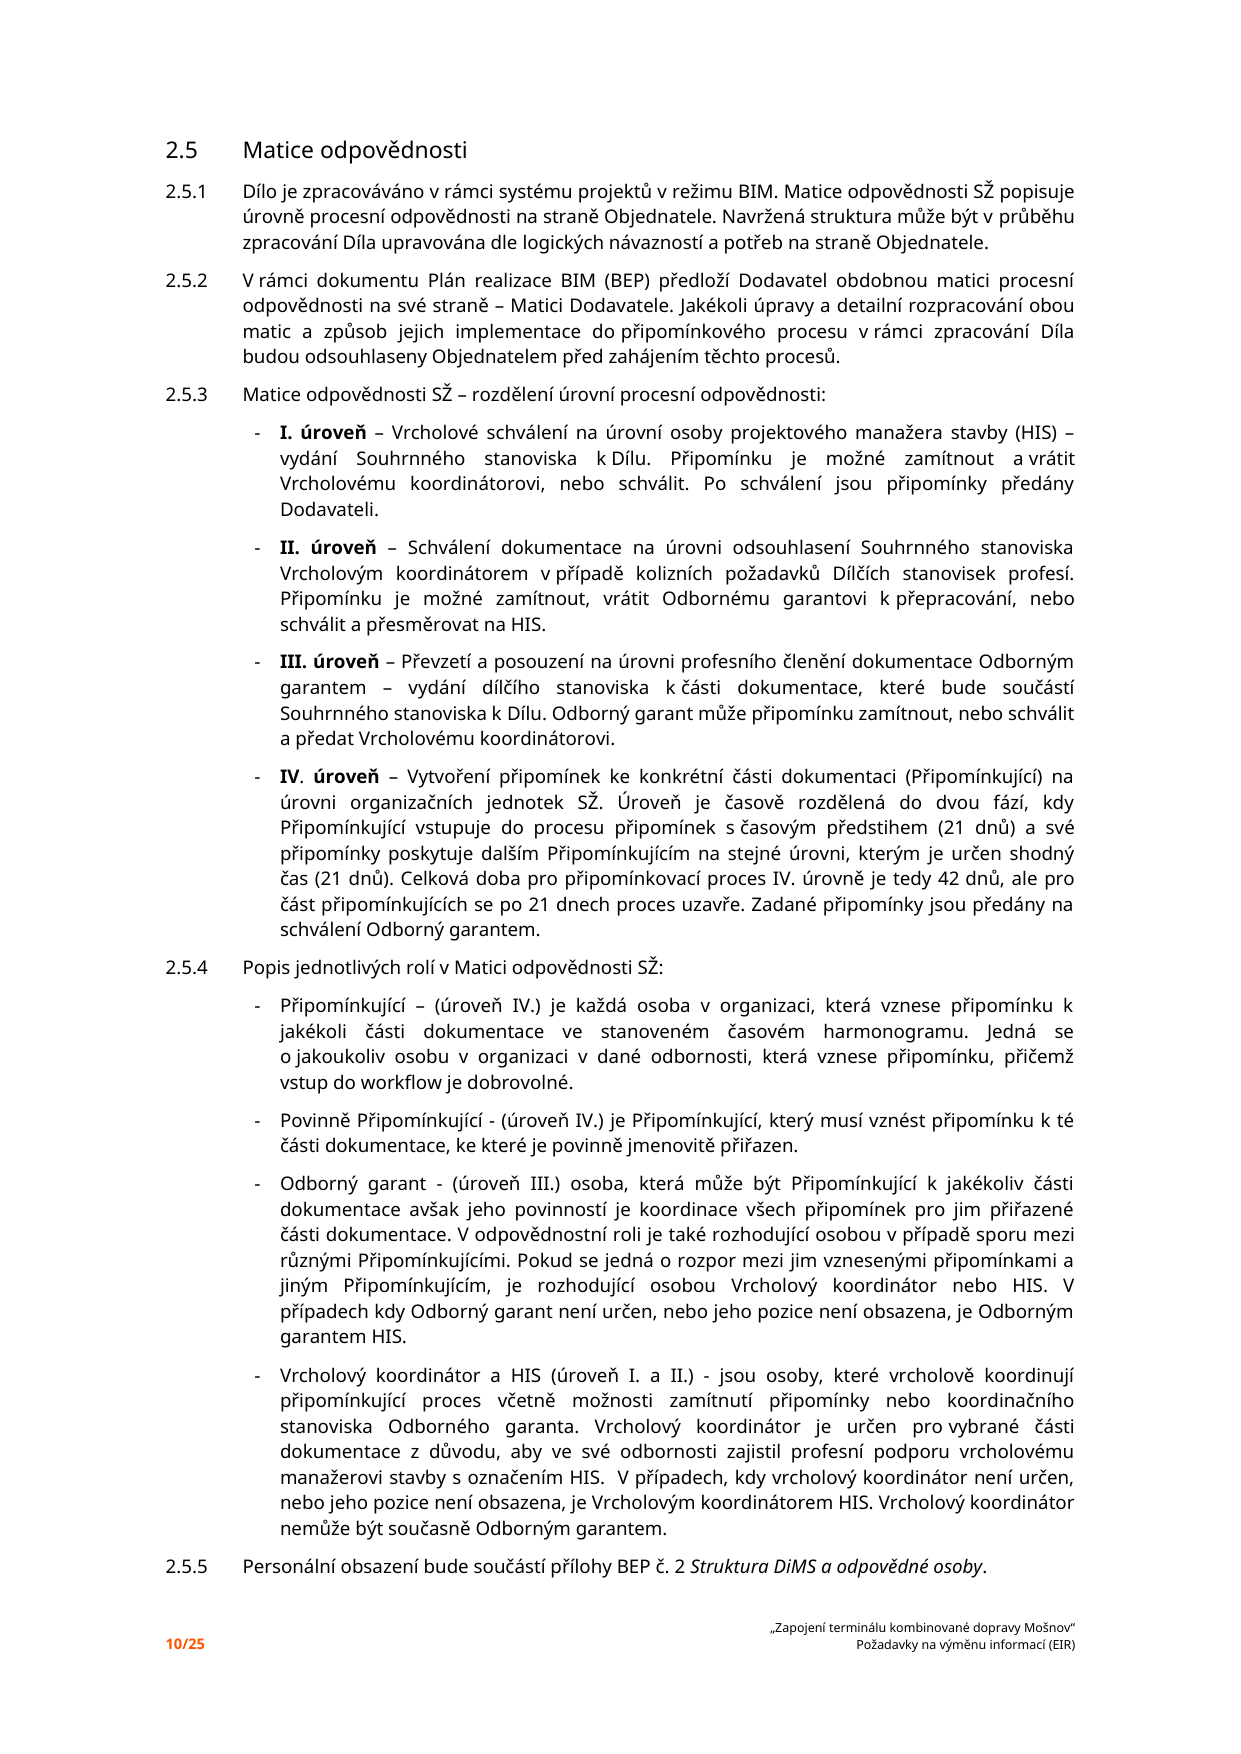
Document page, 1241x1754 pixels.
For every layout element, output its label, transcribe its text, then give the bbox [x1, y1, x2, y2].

text Matice odpovědnosti SŽ – rozdělení úrovní procesní odpovědnosti: [165, 382, 1075, 407]
list Povinně Připomínkující - (úroveň IV.) je Připomínkující, který musí vznést připomínku k té části dokumentace, ke které je povinně jmenovitě přiřazen. [254, 1107, 1075, 1158]
text Matice odpovědnosti [165, 134, 1075, 166]
list Připomínkující – (úroveň IV.) je každá osoba v organizaci, která vznese připomínku k jakékoli části dokumentace ve stanoveném časovém harmonogramu. Jedná se o jakoukoliv osobu v organizaci v dané odbornosti, která vznese připomínku, přičemž vstup do workflow je dobrovolné. [254, 993, 1075, 1095]
list III. úroveň – Převzetí a posouzení na úrovni profesního členění dokumentace Odborným garantem – vydání dílčího stanoviska k části dokumentace, které bude součástí Souhrnného stanoviska k Dílu. Odborný garant může připomínku zamítnout, nebo schválit a předat Vrcholovému koordinátorovi. [254, 649, 1075, 751]
list Vrcholový koordinátor a HIS (úroveň I. a II.) - jsou osoby, které vrcholově koordinují připomínkující proces včetně možnosti zamítnutí připomínky nebo koordinačního stanoviska Odborného garanta. Vrcholový koordinátor je určen pro vybrané části dokumentace z důvodu, aby ve své odbornosti zajistil profesní podporu vrcholovému manažerovi stavby s označením HIS. V případech, kdy vrcholový koordinátor není určen, nebo jeho pozice není obsazena, je Vrcholovým koordinátorem HIS. Vrcholový koordinátor nemůže být současně Odborným garantem. [254, 1362, 1075, 1541]
list IV. úroveň – Vytvoření připomínek ke konkrétní části dokumentaci (Připomínkující) na úrovni organizačních jednotek SŽ. Úroveň je časově rozdělená do dvou fází, kdy Připomínkující vstupuje do procesu připomínek s časovým předstihem (21 dnů) a své připomínky poskytuje dalším Připomínkujícím na stejné úrovni, kterým je určen shodný čas (21 dnů). Celková doba pro připomínkovací proces IV. úrovně je tedy 42 dnů, ale pro část připomínkujících se po 21 dnech proces uzavře. Zadané připomínky jsou předány na schválení Odborný garantem. [254, 763, 1075, 942]
text Personální obsazení bude součástí přílohy BEP č. 2 Struktura DiMS a odpovědné osoby. [165, 1553, 1075, 1578]
text Dílo je zpracováváno v rámci systému projektů v režimu BIM. Matice odpovědnosti SŽ popisuje úrovně procesní odpovědnosti na straně Objednatele. Navržená struktura může být v průběhu zpracování Díla upravována dle logických návazností a potřeb na straně Objednatele. [165, 178, 1075, 254]
list Odborný garant - (úroveň III.) osoba, která může být Připomínkující k jakékoliv části dokumentace avšak jeho povinností je koordinace všech připomínek pro jim přiřazené části dokumentace. V odpovědnostní roli je také rozhodující osobou v případě sporu mezi různými Připomínkujícími. Pokud se jedná o rozpor mezi jim vznesenými připomínkami a jiným Připomínkujícím, je rozhodující osobou Vrcholový koordinátor nebo HIS. V případech kdy Odborný garant není určen, nebo jeho pozice není obsazena, je Odborným garantem HIS. [254, 1171, 1075, 1349]
list II. úroveň – Schválení dokumentace na úrovni odsouhlasení Souhrnného stanoviska Vrcholovým koordinátorem v případě kolizních požadavků Dílčích stanovisek profesí. Připomínku je možné zamítnout, vrátit Odbornému garantovi k přepracování, nebo schválit a přesměrovat na HIS. [254, 534, 1075, 636]
list I. úroveň – Vrcholové schválení na úrovní osoby projektového manažera stavby (HIS) – vydání Souhrnného stanoviska k Dílu. Připomínku je možné zamítnout a vrátit Vrcholovému koordinátorovi, nebo schválit. Po schválení jsou připomínky předány Dodavateli. [254, 420, 1075, 522]
text Popis jednotlivých rolí v Matici odpovědnosti SŽ: [165, 954, 1075, 980]
text V rámci dokumentu Plán realizace BIM (BEP) předloží Dodavatel obdobnou matici procesní odpovědnosti na své straně – Matici Dodavatele. Jakékoli úpravy a detailní rozpracování obou matic a způsob jejich implementace do připomínkového procesu v rámci zpracování Díla budou odsouhlaseny Objednatelem před zahájením těchto procesů. [165, 267, 1075, 369]
